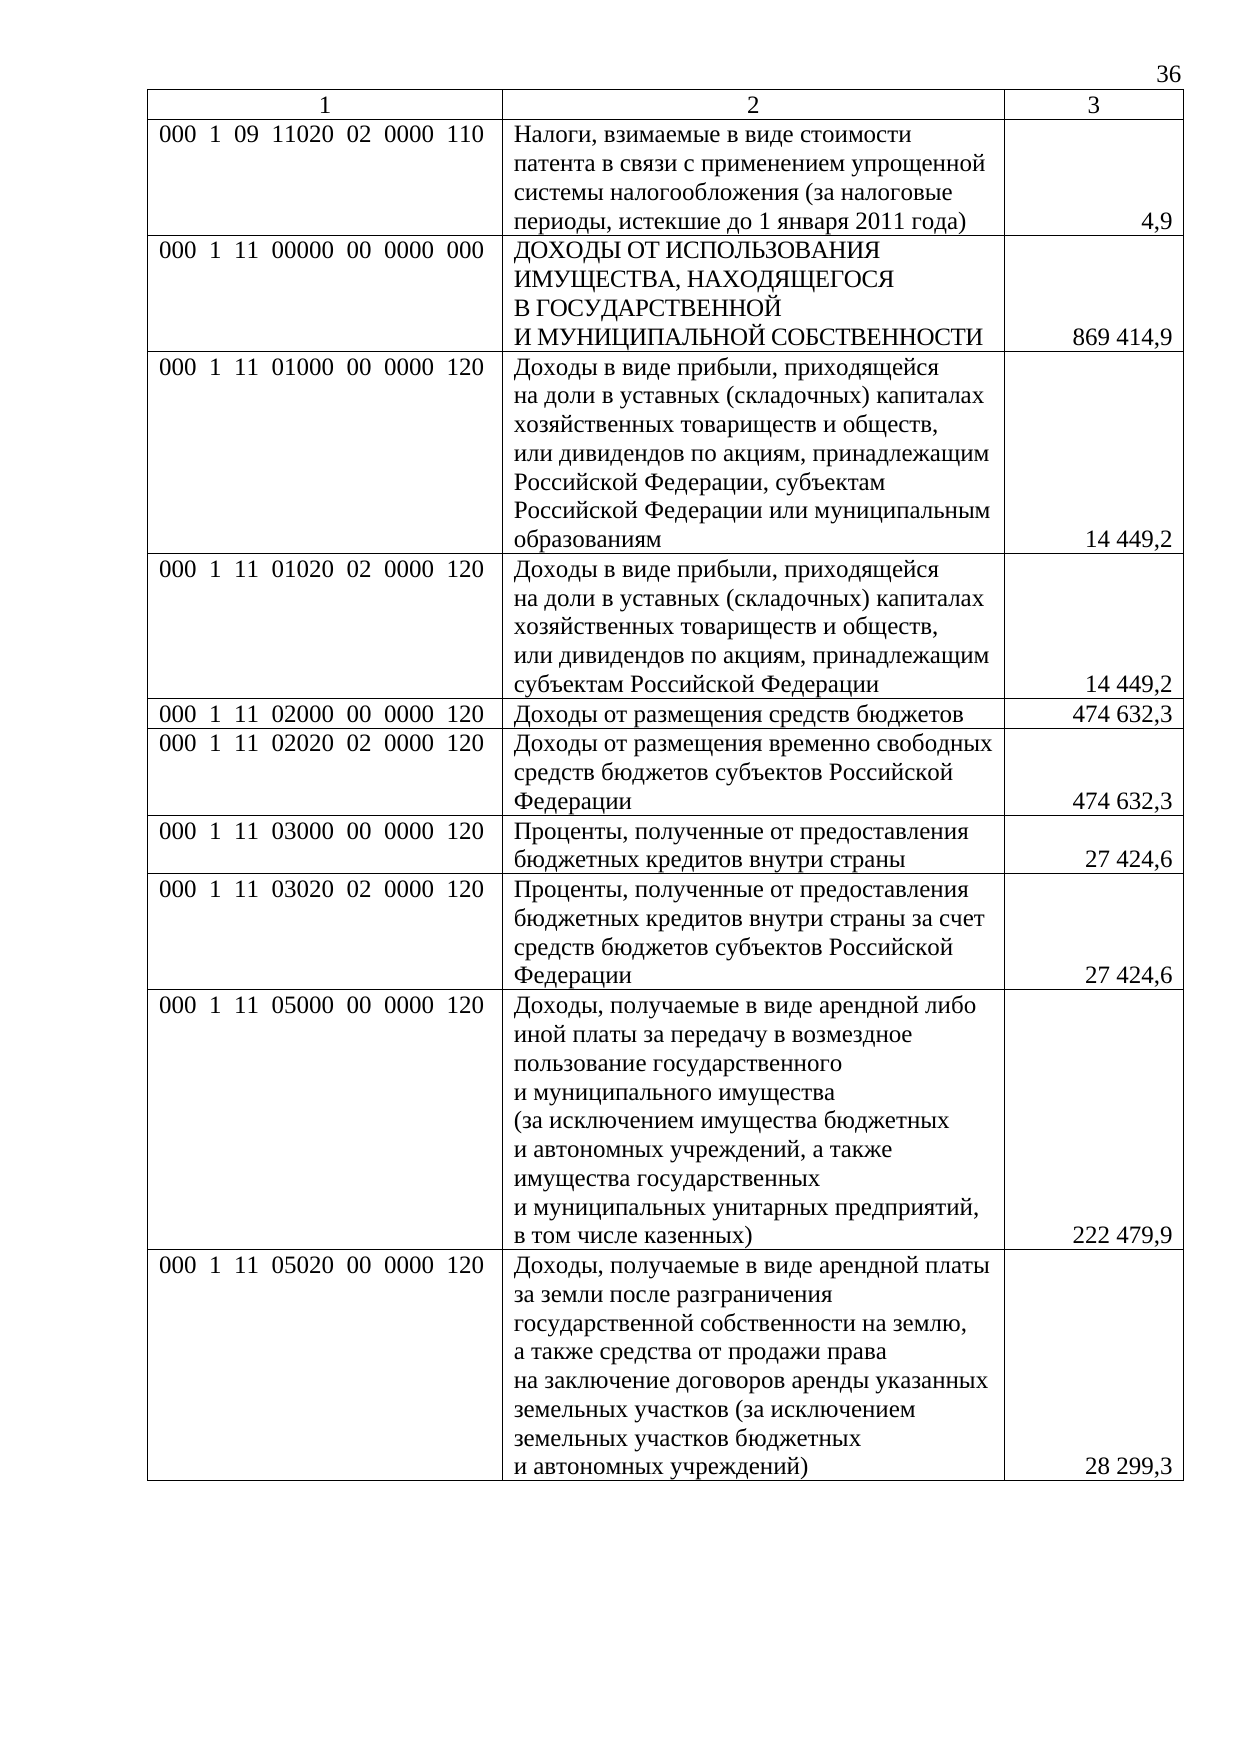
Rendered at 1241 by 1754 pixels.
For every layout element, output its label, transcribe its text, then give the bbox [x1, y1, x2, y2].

table_cell 14 449,2 [1005, 352, 1183, 553]
table_cell Доходы от размещения временно свободных средств бюджетов субъектов Российской Федерации [503, 729, 1004, 815]
table_cell 27 424,6 [1005, 874, 1183, 989]
table_cell 4,9 [1005, 120, 1183, 234]
table_cell 000 1 11 00000 00 0000 000 [148, 236, 502, 351]
table_cell 869 414,9 [1005, 236, 1183, 351]
table_header 2 [503, 90, 1004, 118]
table_header 1 [148, 90, 502, 118]
table_cell Доходы, получаемые в виде арендной либо иной платы за передачу в возмездное пользование государственного и муниципального имущества (за исключением имущества бюджетных и автономных учреждений, а также имущества государственных и муниципальных унитарных предприятий, в том числе казенных) [503, 990, 1004, 1249]
table_cell Проценты, полученные от предоставления бюджетных кредитов внутри страны за счет средств бюджетов субъектов Российской Федерации [503, 874, 1004, 989]
table_header 3 [1005, 90, 1183, 118]
table_cell Доходы, получаемые в виде арендной платы за земли после разграничения государственной собственности на землю, а также средства от продажи права на заключение договоров аренды указанных земельных участков (за исключением земельных участков бюджетных и автономных учреждений) [503, 1250, 1004, 1480]
table_cell Налоги, взимаемые в виде стоимости патента в связи с применением упрощенной системы налогообложения (за налоговые периоды, истекшие до 1 января 2011 года) [503, 120, 1004, 234]
table_cell 000 1 11 02000 00 0000 120 [148, 699, 502, 727]
table_cell 000 1 11 01020 02 0000 120 [148, 554, 502, 698]
table_cell ДОХОДЫ ОТ ИСПОЛЬЗОВАНИЯ ИМУЩЕСТВА, НАХОДЯЩЕГОСЯ В ГОСУДАРСТВЕННОЙ И МУНИЦИПАЛЬНОЙ СОБСТВЕННОСТИ [503, 236, 1004, 351]
table_cell 000 1 11 03020 02 0000 120 [148, 874, 502, 989]
table_cell 474 632,3 [1005, 699, 1183, 727]
table_cell Доходы в виде прибыли, приходящейся на доли в уставных (складочных) капиталах хозяйственных товариществ и обществ, или дивидендов по акциям, принадлежащим субъектам Российской Федерации [503, 554, 1004, 698]
table_cell 000 1 11 05000 00 0000 120 [148, 990, 502, 1249]
table_cell 14 449,2 [1005, 554, 1183, 698]
table_cell 000 1 11 05020 00 0000 120 [148, 1250, 502, 1480]
table_cell 000 1 11 03000 00 0000 120 [148, 816, 502, 873]
table_cell 000 1 09 11020 02 0000 110 [148, 120, 502, 234]
table_cell 222 479,9 [1005, 990, 1183, 1249]
table_cell 000 1 11 02020 02 0000 120 [148, 729, 502, 815]
table_cell 28 299,3 [1005, 1250, 1183, 1480]
table_cell 27 424,6 [1005, 816, 1183, 873]
table_cell Проценты, полученные от предоставления бюджетных кредитов внутри страны [503, 816, 1004, 873]
table_cell 000 1 11 01000 00 0000 120 [148, 352, 502, 553]
table_cell 474 632,3 [1005, 729, 1183, 815]
table_cell Доходы от размещения средств бюджетов [503, 699, 1004, 727]
table_cell Доходы в виде прибыли, приходящейся на доли в уставных (складочных) капиталах хозяйственных товариществ и обществ, или дивидендов по акциям, принадлежащим Российской Федерации, субъектам Российской Федерации или муниципальным образованиям [503, 352, 1004, 553]
